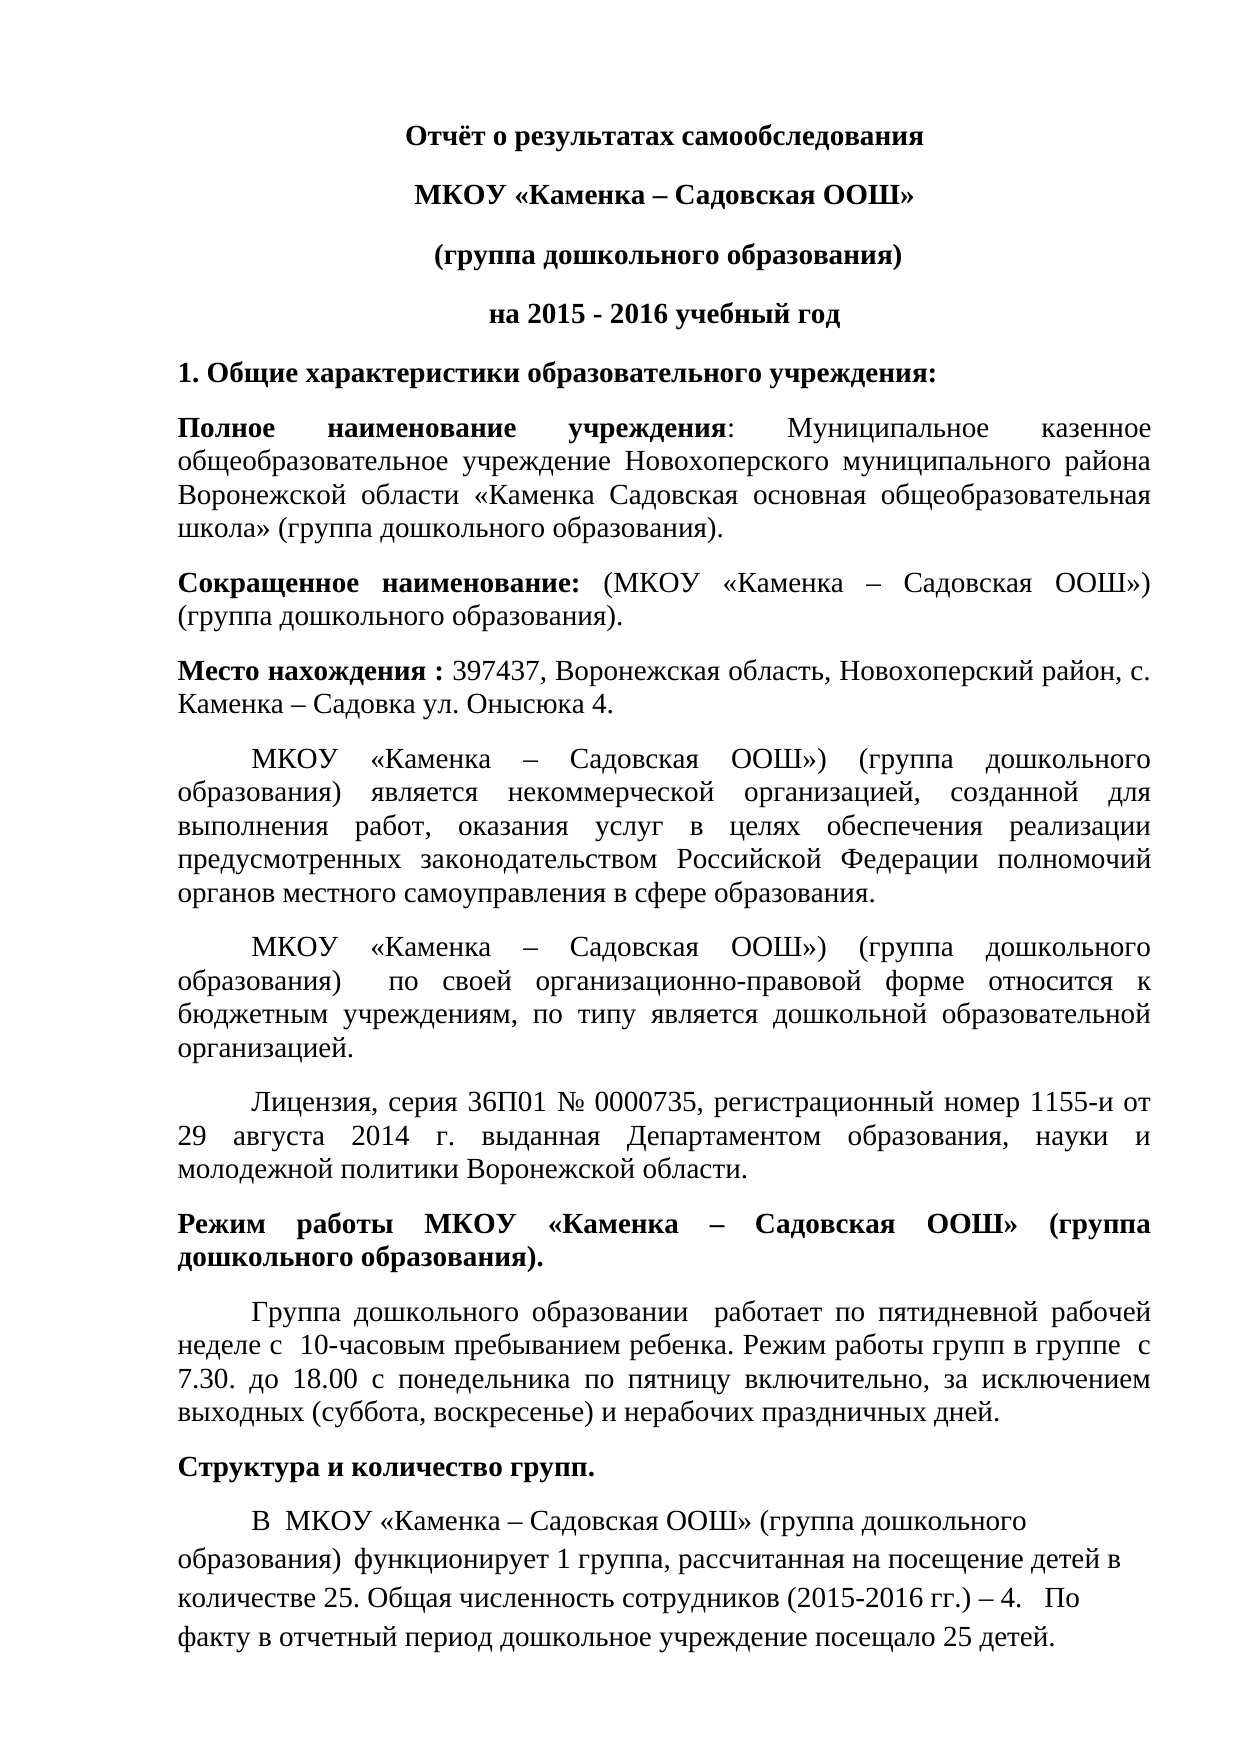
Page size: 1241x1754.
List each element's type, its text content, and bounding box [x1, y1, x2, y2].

text 1.​ Общие характеристики образовательного учреждения: [177, 356, 1152, 389]
text Сокращенное наименование: (МКОУ «Каменка – Садовская ООШ») (группа дошкольного образования). [177, 565, 1152, 632]
text Режим работы МКОУ «Каменка – Садовская ООШ» (группа дошкольного образования). [177, 1206, 1152, 1273]
text Полное наименование учреждения: Муниципальное казенное общеобразовательное учреждение Новохоперского муниципального района Воронежской области «Каменка Садовская основная общеобразовательная школа» (группа дошкольного образования). [177, 410, 1152, 544]
text В МКОУ «Каменка – Садовская ООШ» (группа дошкольного образования) функционирует 1 группа, рассчитанная на посещение детей в количестве 25. Общая численность сотрудников (2015-2016 гг.) – 4. По факту в отчетный период дошкольное учреждение посещало 25 детей. [177, 1503, 1152, 1652]
text МКОУ «Каменка – Садовская ООШ») (группа дошкольного образования) по своей организационно-правовой форме относится к бюджетным учреждениям, по типу является дошкольной образовательной организацией. [177, 929, 1152, 1063]
text МКОУ «Каменка – Садовская ООШ» [177, 177, 1152, 211]
text МКОУ «Каменка – Садовская ООШ») (группа дошкольного образования) является некоммерческой организацией, созданной для выполнения работ, оказания услуг в целях обеспечения реализации предусмотренных законодательством Российской Федерации полномочий органов местного самоуправления в сфере образования. [177, 741, 1152, 908]
text (группа дошкольного образования) [177, 237, 1152, 270]
text Отчёт о результатах самообследования [177, 118, 1152, 152]
text Лицензия, серия 36П01 № 0000735, регистрационный номер 1155-и от 29 августа 2014 г. выданная Департаментом образования, науки и молодежной политики Воронежской области. [177, 1084, 1152, 1185]
text Структура и количество групп. [177, 1449, 1152, 1482]
text Место нахождения : 397437, Воронежская область, Новохоперский район, с. Каменка – Садовка ул. Онысюка 4. [177, 653, 1152, 720]
text на 2015 - 2016 учебный год [177, 296, 1152, 330]
text Группа дошкольного образовании работает по пятидневной рабочей неделе с 10-часовым пребыванием ребенка. Режим работы групп в группе с 7.30. до 18.00 с понедельника по пятницу включительно, за исключением выходных (суббота, воскресенье) и нерабочих праздничных дней. [177, 1294, 1152, 1428]
